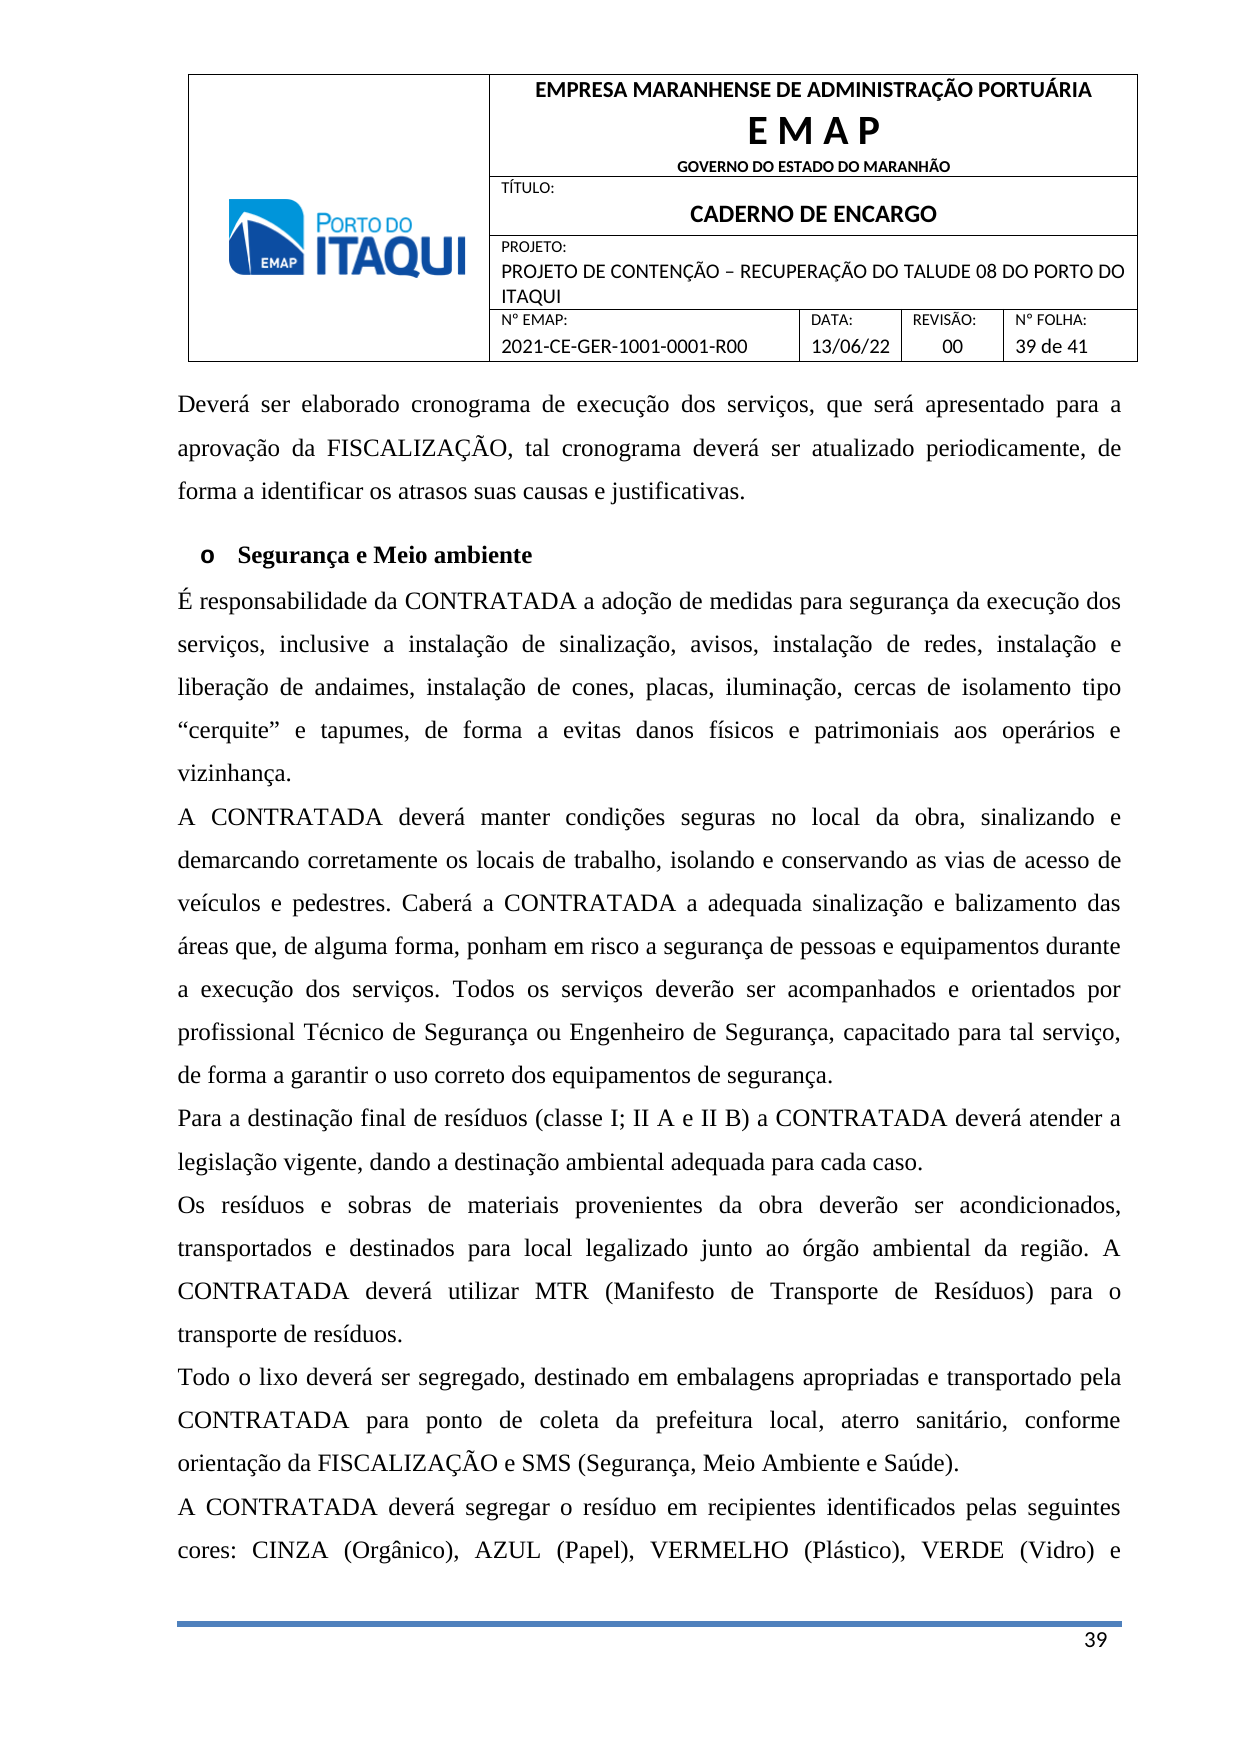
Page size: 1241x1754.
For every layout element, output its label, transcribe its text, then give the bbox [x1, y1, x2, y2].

picture [229, 199, 465, 278]
list Segurança e Meio ambiente [200, 540, 1122, 571]
text É responsabilidade da CONTRATADA a adoção de medidas para segurança da execução dos serviços, inclusive a instalação de sinalização, avisos, instalação de redes, instalação e liberação de andaimes, instalação de cones, placas, iluminação, cercas de isolamento tipo “cerquite” e tapumes, de forma a evitas danos físicos e patrimoniais aos operários e vizinhança. [177, 586, 1122, 787]
text Deverá ser elaborado cronograma de execução dos serviços, que será apresentado para a aprovação da FISCALIZAÇÃO, tal cronograma deverá ser atualizado periodicamente, de forma a identificar os atrasos suas causas e justificativas. [177, 389, 1122, 504]
text Todo o lixo deverá ser segregado, destinado em embalagens apropriadas e transportado pela CONTRATADA para ponto de coleta da prefeitura local, aterro sanitário, conforme orientação da FISCALIZAÇÃO e SMS (Segurança, Meio Ambiente e Saúde). [177, 1362, 1122, 1477]
text Os resíduos e sobras de materiais provenientes da obra deverão ser acondicionados, transportados e destinados para local legalizado junto ao órgão ambiental da região. A CONTRATADA deverá utilizar MTR (Manifesto de Transporte de Resíduos) para o transporte de resíduos. [177, 1190, 1122, 1348]
text Para a destinação final de resíduos (classe I; II A e II B) a CONTRATADA deverá atender a legislação vigente, dando a destinação ambiental adequada para cada caso. [177, 1103, 1122, 1175]
text A CONTRATADA deverá manter condições seguras no local da obra, sinalizando e demarcando corretamente os locais de trabalho, isolando e conservando as vias de acesso de veículos e pedestres. Caberá a CONTRATADA a adequada sinalização e balizamento das áreas que, de alguma forma, ponham em risco a segurança de pessoas e equipamentos durante a execução dos serviços. Todos os serviços deverão ser acompanhados e orientados por profissional Técnico de Segurança ou Engenheiro de Segurança, capacitado para tal serviço, de forma a garantir o uso correto dos equipamentos de segurança. [177, 802, 1122, 1089]
